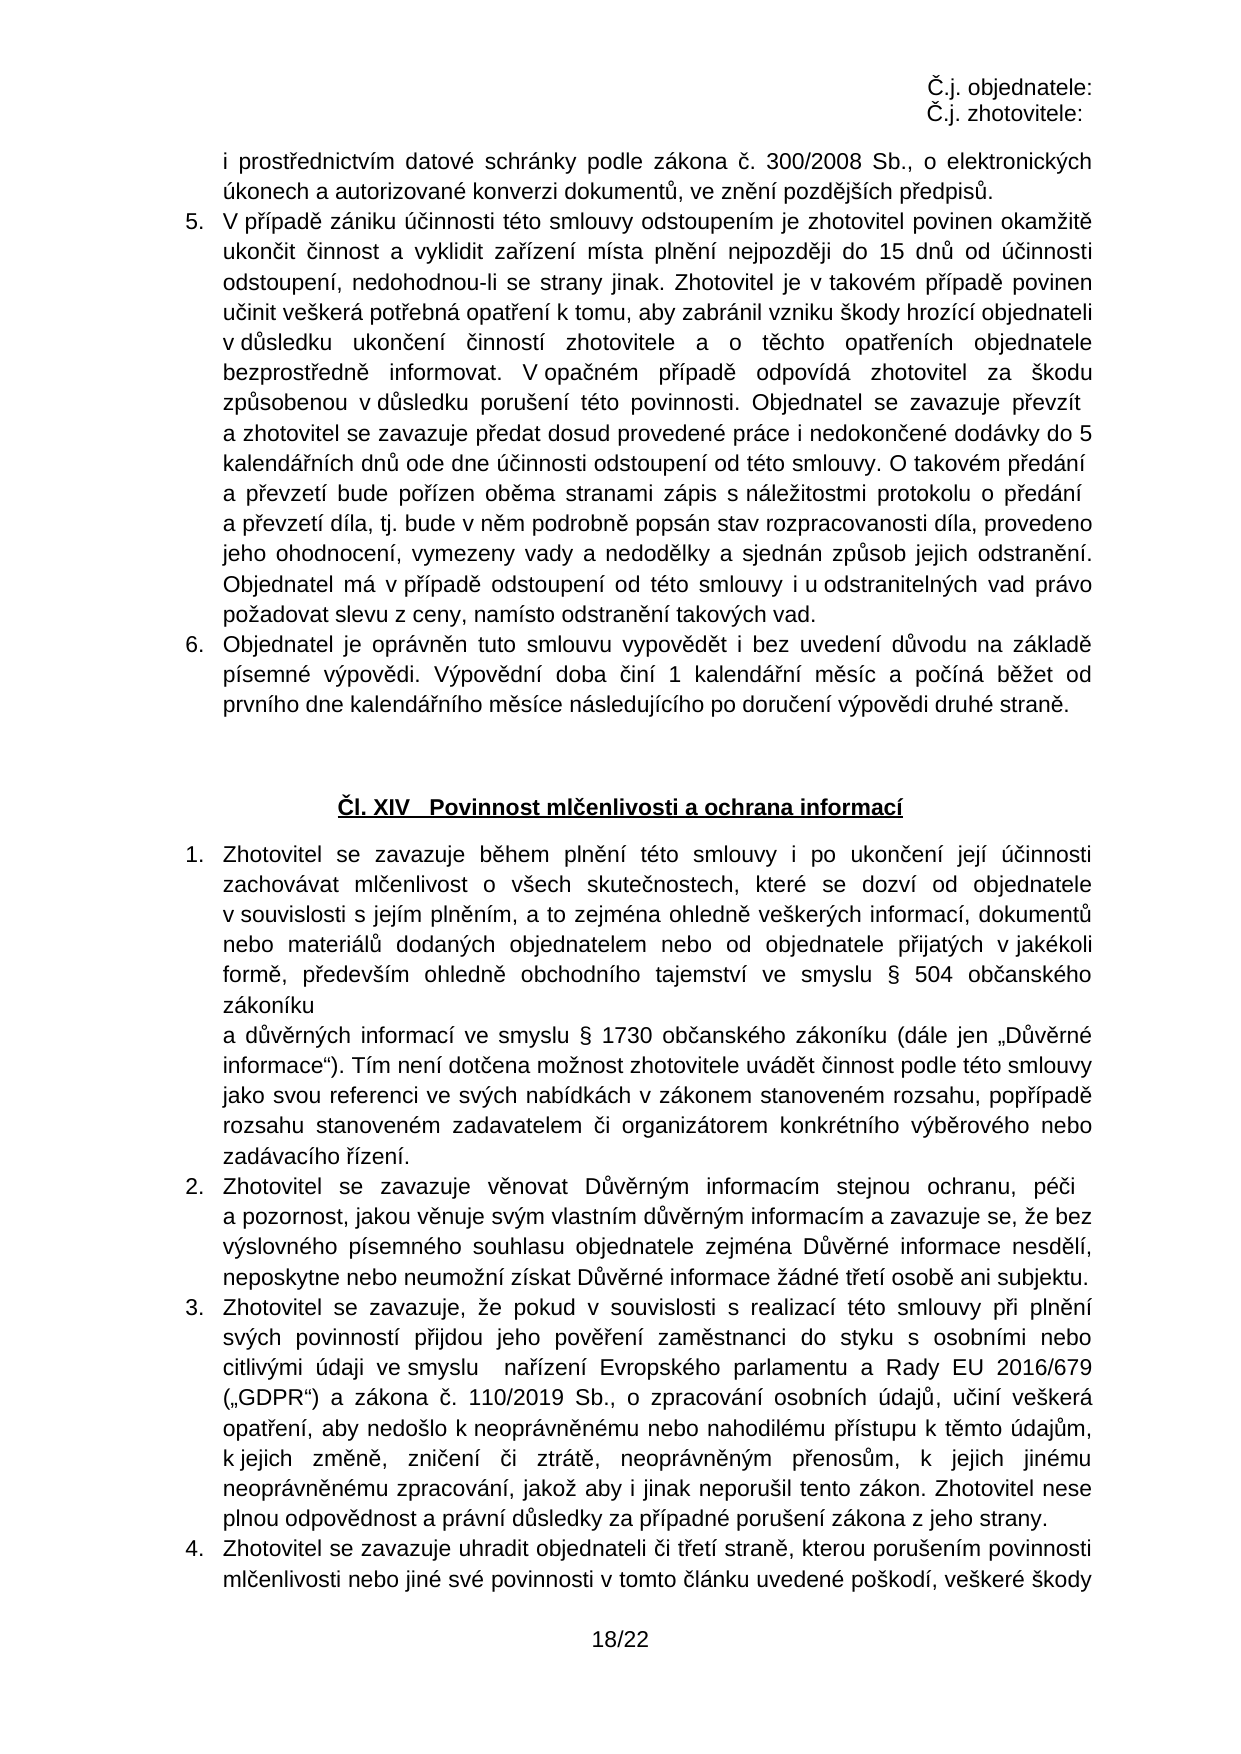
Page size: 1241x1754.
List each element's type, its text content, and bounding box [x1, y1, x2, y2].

list V případě zániku účinnosti této smlouvy odstoupením je zhotovitel povinen okamžitě ukončit činnost a vyklidit zařízení místa plnění nejpozději do 15 dnů od účinnosti odstoupení, nedohodnou-li se strany jinak. Zhotovitel je v takovém případě povinen učinit veškerá potřebná opatření k tomu, aby zabránil vzniku škody hrozící objednateli v důsledku ukončení činností zhotovitele a o těchto opatřeních objednatele bezprostředně informovat. V opačném případě odpovídá zhotovitel za škodu způsobenou v důsledku porušení této povinnosti. Objednatel se zavazuje převzít a zhotovitel se zavazuje předat dosud provedené práce i nedokončené dodávky do 5 kalendářních dnů ode dne účinnosti odstoupení od této smlouvy. O takovém předání a převzetí bude pořízen oběma stranami zápis s náležitostmi protokolu o předání a převzetí díla, tj. bude v něm podrobně popsán stav rozpracovanosti díla, provedeno jeho ohodnocení, vymezeny vady a nedodělky a sjednán způsob jejich odstranění. Objednatel má v případě odstoupení od této smlouvy i u odstranitelných vad právo požadovat slevu z ceny, namísto odstranění takových vad. [185, 208, 1093, 627]
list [185, 1535, 1093, 1592]
list Objednatel je oprávněn tuto smlouvu vypovědět i bez uvedení důvodu na základě písemné výpovědi. Výpovědní doba činí 1 kalendářní měsíc a počíná běžet od prvního dne kalendářního měsíce následujícího po doručení výpovědi druhé straně. [185, 631, 1093, 718]
list Zhotovitel se zavazuje, že pokud v souvislosti s realizací této smlouvy při plnění svých povinností přijdou jeho pověření zaměstnanci do styku s osobními nebo citlivými údaji ve smyslu nařízení Evropského parlamentu a Rady EU 2016/679 („GDPR“) a zákona č. 110/2019 Sb., o zpracování osobních údajů, učiní veškerá opatření, aby nedošlo k neoprávněnému nebo nahodilému přístupu k těmto údajům, k jejich změně, zničení či ztrátě, neoprávněným přenosům, k jejich jinému neoprávněnému zpracování, jakož aby i jinak neporušil tento zákon. Zhotovitel nese plnou odpovědnost a právní důsledky za případné porušení zákona z jeho strany. [185, 1294, 1093, 1532]
list Zhotovitel se zavazuje věnovat Důvěrným informacím stejnou ochranu, péči a pozornost, jakou věnuje svým vlastním důvěrným informacím a zavazuje se, že bez výslovného písemného souhlasu objednatele zejména Důvěrné informace nesdělí, neposkytne nebo neumožní získat Důvěrné informace žádné třetí osobě ani subjektu. [185, 1173, 1093, 1290]
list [185, 148, 1093, 204]
list Zhotovitel se zavazuje během plnění této smlouvy i po ukončení její účinnosti zachovávat mlčenlivost o všech skutečnostech, které se dozví od objednatele v souvislosti s jejím plněním, a to zejména ohledně veškerých informací, dokumentů nebo materiálů dodaných objednatelem nebo od objednatele přijatých v jakékoli formě, především ohledně obchodního tajemství ve smyslu § 504 občanského zákoníku a důvěrných informací ve smyslu § 1730 občanského zákoníku (dále jen „Důvěrné informace“). Tím není dotčena možnost zhotovitele uvádět činnost podle této smlouvy jako svou referenci ve svých nabídkách v zákonem stanoveném rozsahu, popřípadě rozsahu stanoveném zadavatelem či organizátorem konkrétního výběrového nebo zadávacího řízení. [185, 841, 1093, 1169]
text Čl. XIV Povinnost mlčenlivosti a ochrana informací [148, 793, 1093, 820]
